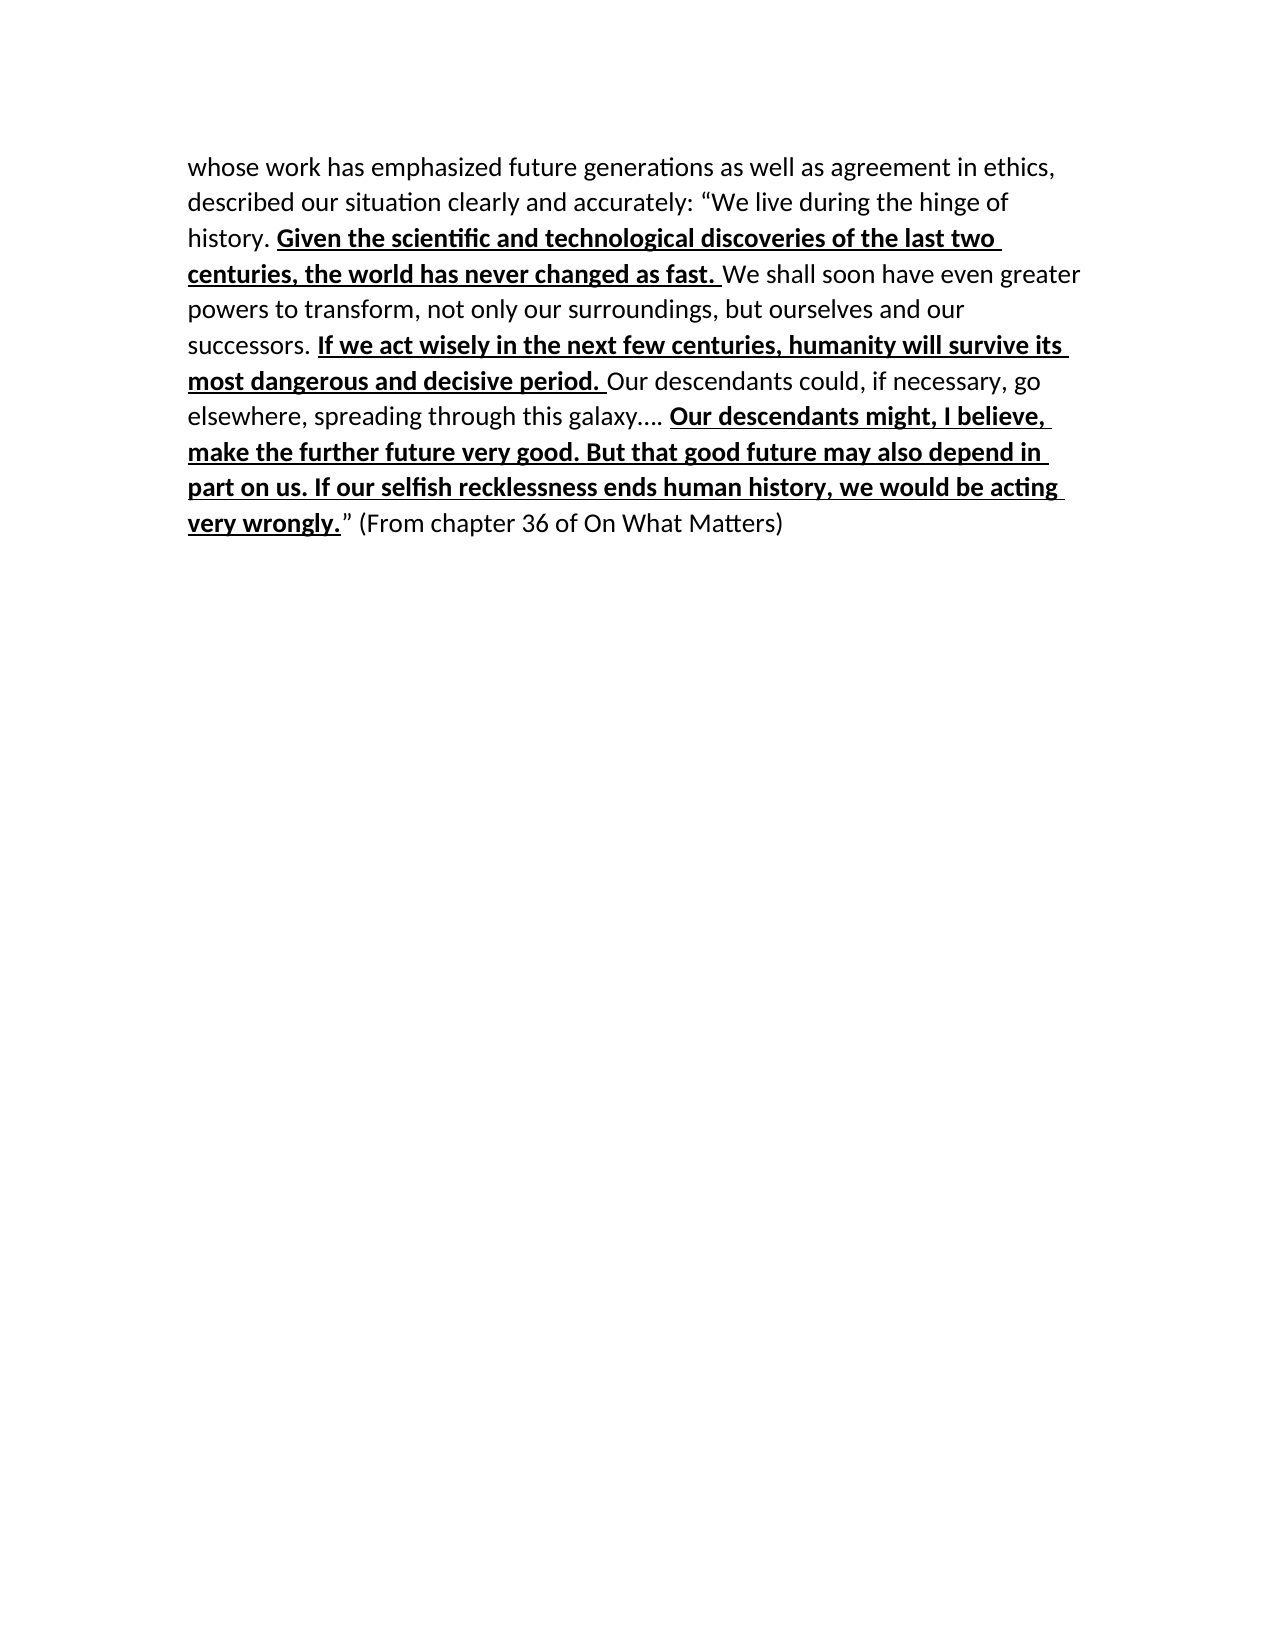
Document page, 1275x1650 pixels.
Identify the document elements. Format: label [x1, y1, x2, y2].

text [187, 150, 1087, 539]
